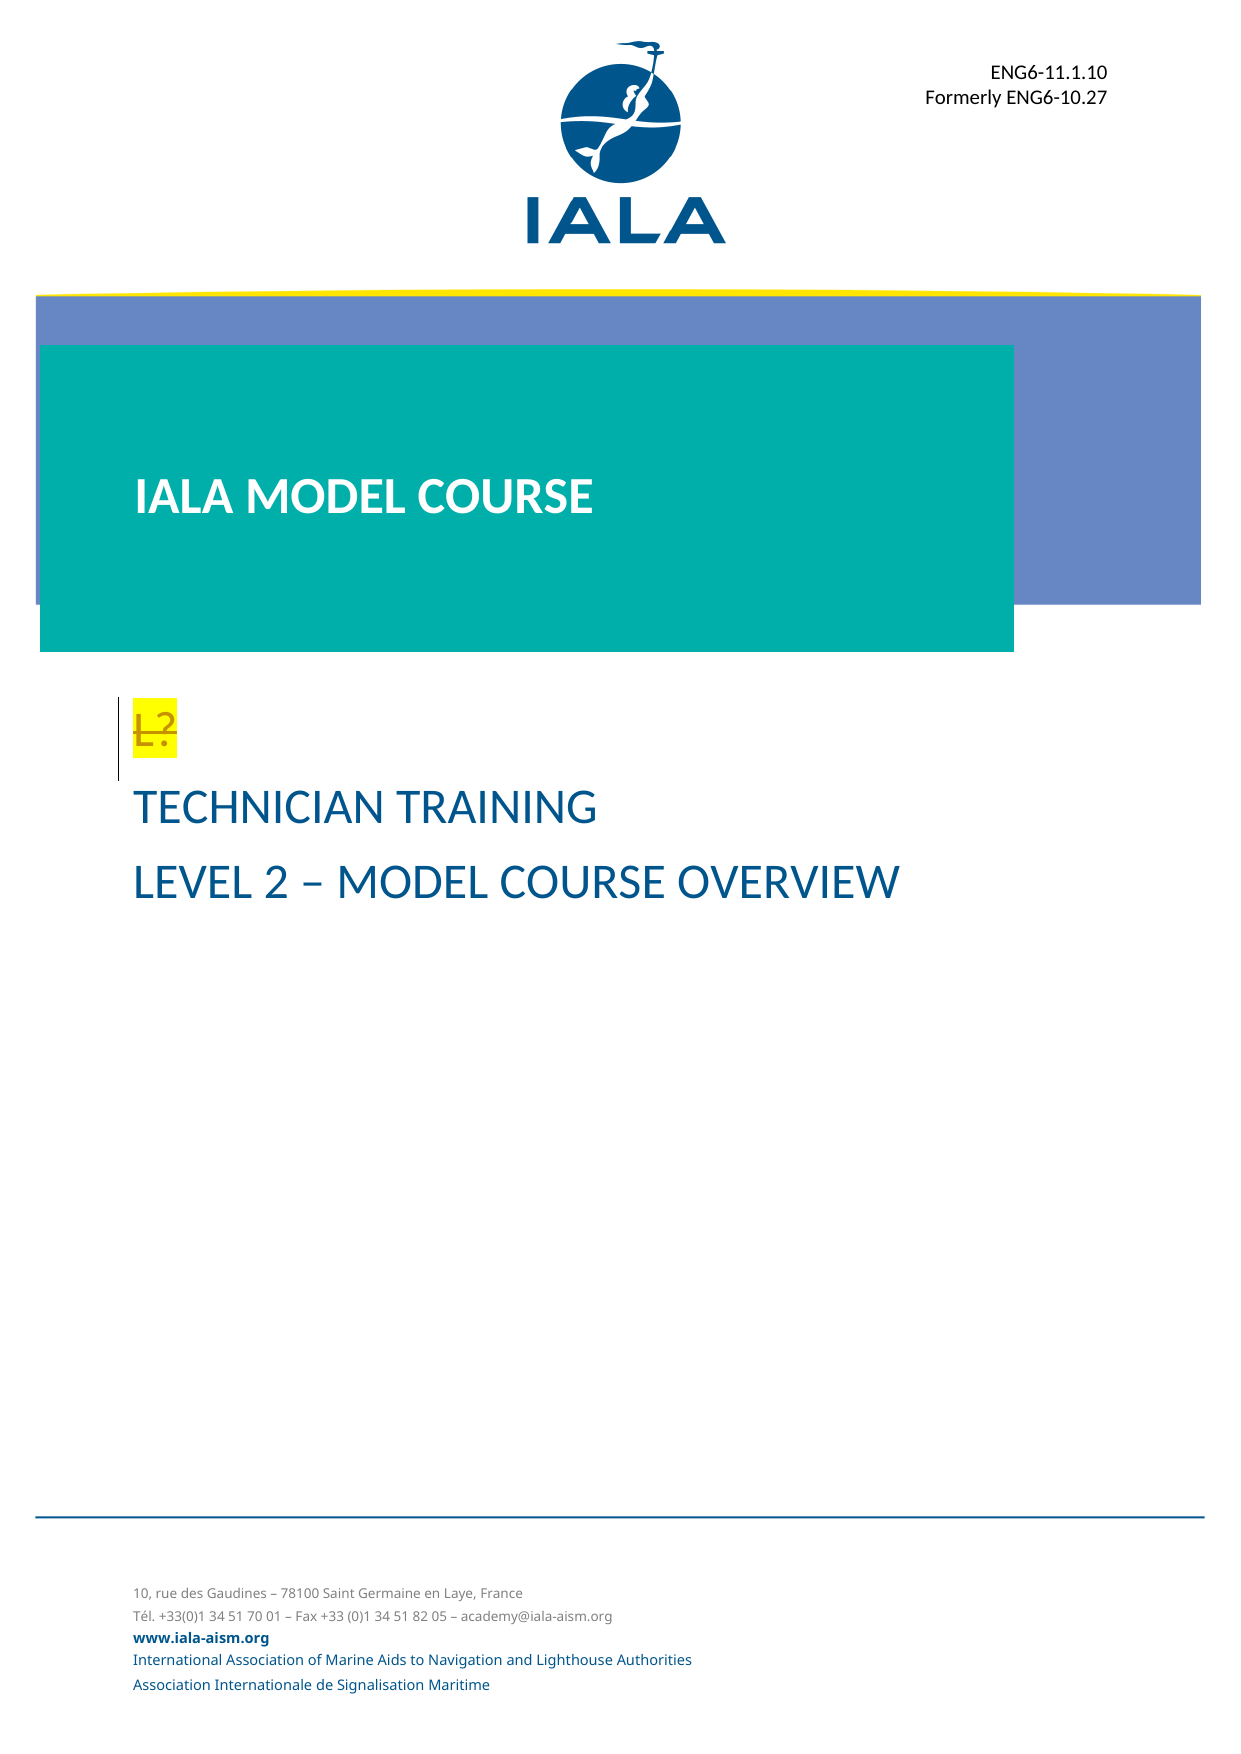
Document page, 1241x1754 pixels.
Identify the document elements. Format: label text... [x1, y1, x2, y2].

text Technician Training [133, 781, 1107, 833]
table_header IALA Model Course [40, 345, 1014, 652]
picture [0, 29, 1240, 616]
text Level 2 – Model Course Overview [133, 856, 1107, 908]
